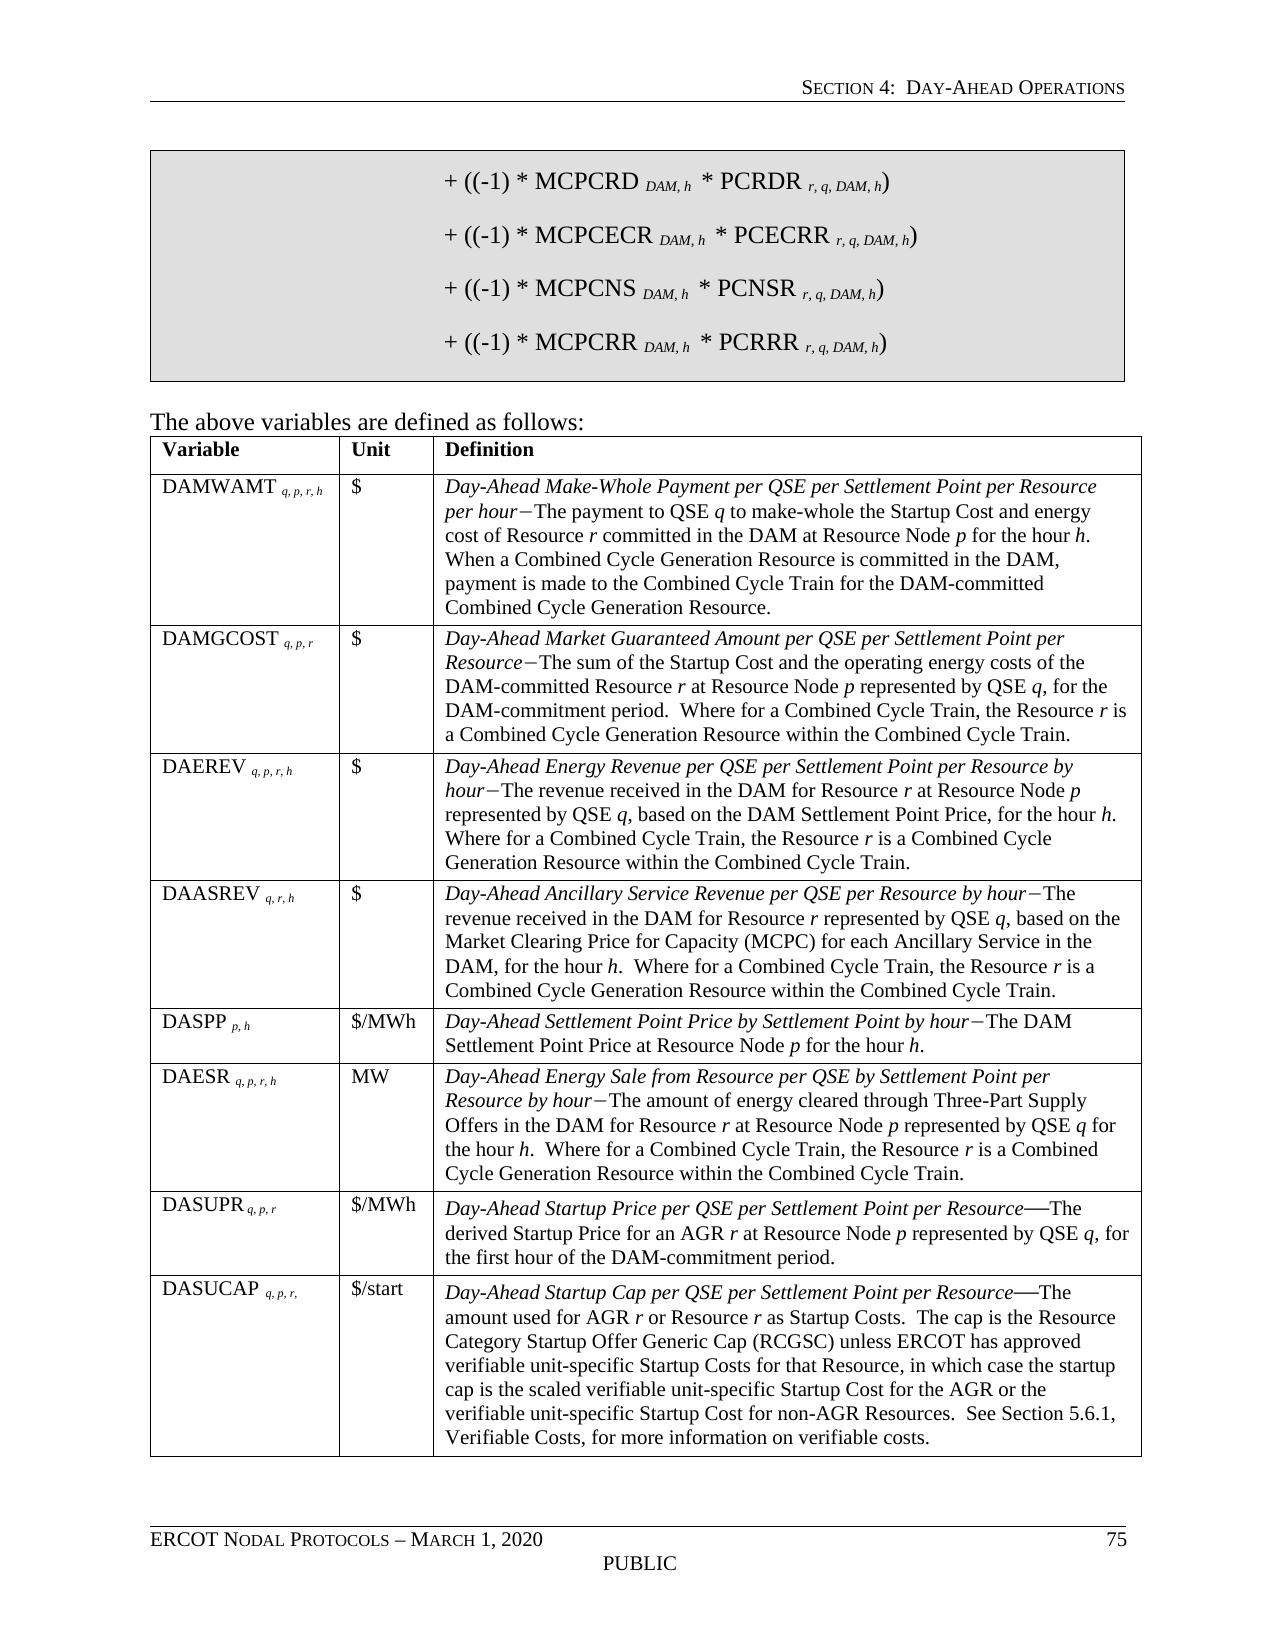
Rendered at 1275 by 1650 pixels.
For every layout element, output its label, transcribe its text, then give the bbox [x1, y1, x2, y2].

text The above variables are defined as follows: [150, 407, 1125, 436]
table_cell DASPP p, h [151, 1009, 339, 1063]
table_cell Day-Ahead Energy Revenue per QSE per Settlement Point per Resource by hourThe revenue received in the DAM for Resource r at Resource Node p represented by QSE q, based on the DAM Settlement Point Price, for the hour h. Where for a Combined Cycle Train, the Resource r is a Combined Cycle Generation Resource within the Combined Cycle Train. [434, 754, 1141, 880]
table_cell DASUPR q, p, r [151, 1192, 339, 1275]
table_cell Day-Ahead Make-Whole Payment per QSE per Settlement Point per Resource per hourThe payment to QSE q to make-whole the Startup Cost and energy cost of Resource r committed in the DAM at Resource Node p for the hour h. When a Combined Cycle Generation Resource is committed in the DAM, payment is made to the Combined Cycle Train for the DAM-committed Combined Cycle Generation Resource. [434, 475, 1141, 625]
table_cell Day-Ahead Settlement Point Price by Settlement Point by hourThe DAM Settlement Point Price at Resource Node p for the hour h. [434, 1009, 1141, 1063]
table_cell Day-Ahead Energy Sale from Resource per QSE by Settlement Point per Resource by hourThe amount of energy cleared through Three-Part Supply Offers in the DAM for Resource r at Resource Node p represented by QSE q for the hour h. Where for a Combined Cycle Train, the Resource r is a Combined Cycle Generation Resource within the Combined Cycle Train. [434, 1064, 1141, 1191]
table_cell MW [340, 1064, 433, 1191]
table_cell Day-Ahead Startup Cap per QSE per Settlement Point per Resource—The amount used for AGR r or Resource r as Startup Costs. The cap is the Resource Category Startup Offer Generic Cap (RCGSC) unless ERCOT has approved verifiable unit-specific Startup Costs for that Resource, in which case the startup cap is the scaled verifiable unit-specific Startup Cost for the AGR or the verifiable unit-specific Startup Cost for non-AGR Resources. See Section 5.6.1, Verifiable Costs, for more information on verifiable costs. [434, 1276, 1141, 1456]
table_cell DAMWAMT q, p, r, h [151, 475, 339, 625]
table_cell $/MWh [340, 1009, 433, 1063]
table_cell Day-Ahead Market Guaranteed Amount per QSE per Settlement Point per ResourceThe sum of the Startup Cost and the operating energy costs of the DAM-committed Resource r at Resource Node p represented by QSE q, for the DAM-commitment period. Where for a Combined Cycle Train, the Resource r is a Combined Cycle Generation Resource within the Combined Cycle Train. [434, 626, 1141, 753]
table_cell DASUCAP q, p, r, [151, 1276, 339, 1456]
table_cell $ [340, 881, 433, 1008]
table_header Variable [151, 437, 339, 473]
table_header Definition [434, 437, 1141, 473]
table_header Unit [340, 437, 433, 473]
table_cell DAMGCOST q, p, r [151, 626, 339, 753]
table_cell DAEREV q, p, r, h [151, 754, 339, 880]
table_cell DAASREV q, r, h [151, 881, 339, 1008]
table_cell $ [340, 754, 433, 880]
table_cell $ [340, 626, 433, 753]
table_cell $ [340, 475, 433, 625]
table_cell DAESR q, p, r, h [151, 1064, 339, 1191]
table_cell $/MWh [340, 1192, 433, 1275]
table_cell Day-Ahead Startup Price per QSE per Settlement Point per Resource—The derived Startup Price for an AGR r at Resource Node p represented by QSE q, for the first hour of the DAM-commitment period. [434, 1192, 1141, 1275]
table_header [151, 151, 1124, 381]
table_cell $/start [340, 1276, 433, 1456]
table_cell Day-Ahead Ancillary Service Revenue per QSE per Resource by hourThe revenue received in the DAM for Resource r represented by QSE q, based on the Market Clearing Price for Capacity (MCPC) for each Ancillary Service in the DAM, for the hour h. Where for a Combined Cycle Train, the Resource r is a Combined Cycle Generation Resource within the Combined Cycle Train. [434, 881, 1141, 1008]
